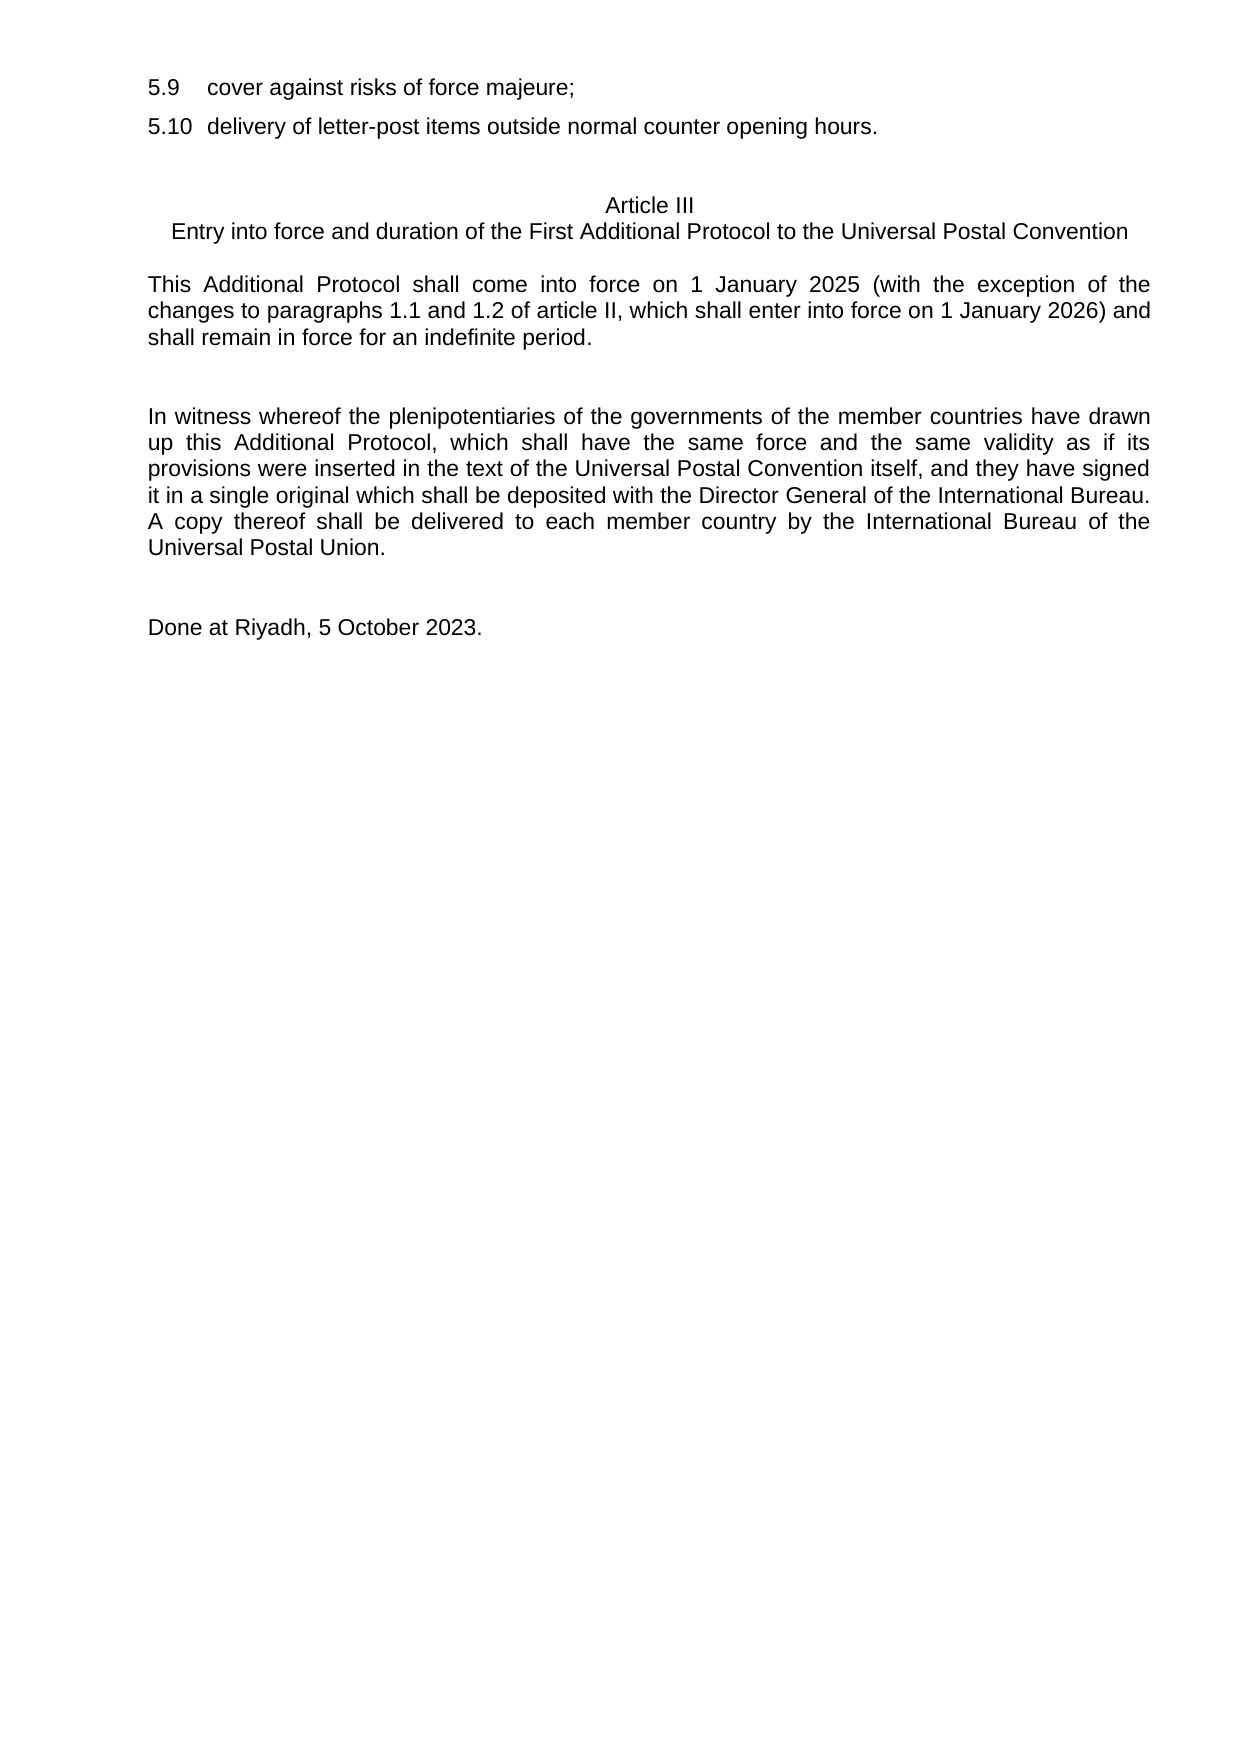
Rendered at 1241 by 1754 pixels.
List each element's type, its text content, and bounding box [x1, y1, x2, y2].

text 5.9 cover against risks of force majeure; [148, 74, 1152, 100]
text Entry into force and duration of the First Additional Protocol to the Universal Postal Convention [148, 218, 1152, 244]
text In witness whereof the plenipotentiaries of the governments of the member countries have drawn up this Additional Protocol, which shall have the same force and the same validity as if its provisions were inserted in the text of the Universal Postal Convention itself, and they have signed it in a single original which shall be deposited with the Director General of the International Bureau. A copy thereof shall be delivered to each member country by the International Bureau of the Universal Postal Union. [148, 403, 1152, 561]
text This Additional Protocol shall come into force on 1 January 2025 (with the exception of the changes to paragraphs 1.1 and 1.2 of article II, which shall enter into force on 1 January 2026) and shall remain in force for an indefinite period. [148, 271, 1152, 350]
text 5.10 delivery of letter-post items outside normal counter opening hours. [148, 113, 1152, 139]
text Done at Riyadh, 5 October 2023. [148, 613, 1152, 640]
text Article III [148, 192, 1152, 218]
